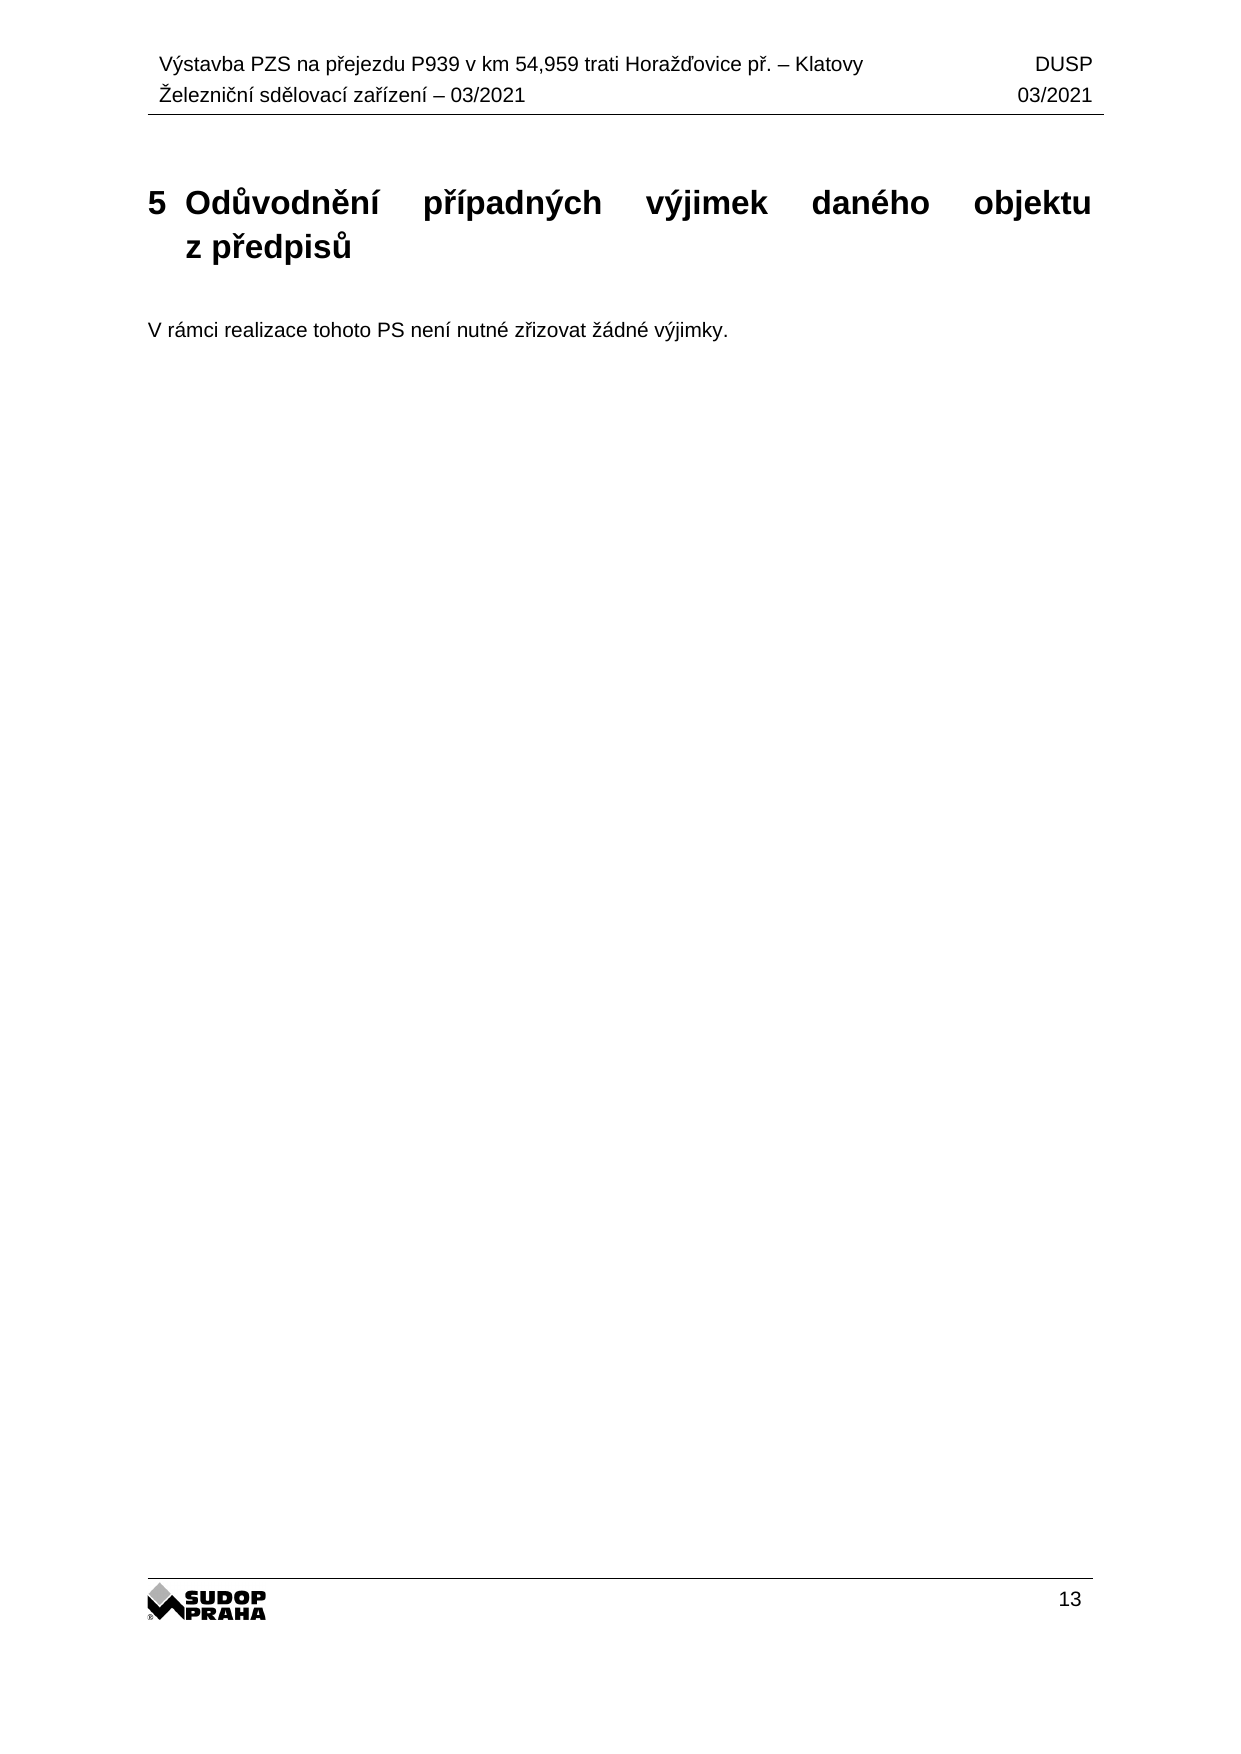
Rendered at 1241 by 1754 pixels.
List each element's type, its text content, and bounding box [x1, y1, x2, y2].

subtitle Odůvodnění případných výjimek daného objektu z předpisů [148, 183, 1092, 265]
picture [147, 1582, 266, 1620]
text V rámci realizace tohoto PS není nutné zřizovat žádné výjimky. [148, 317, 1092, 341]
